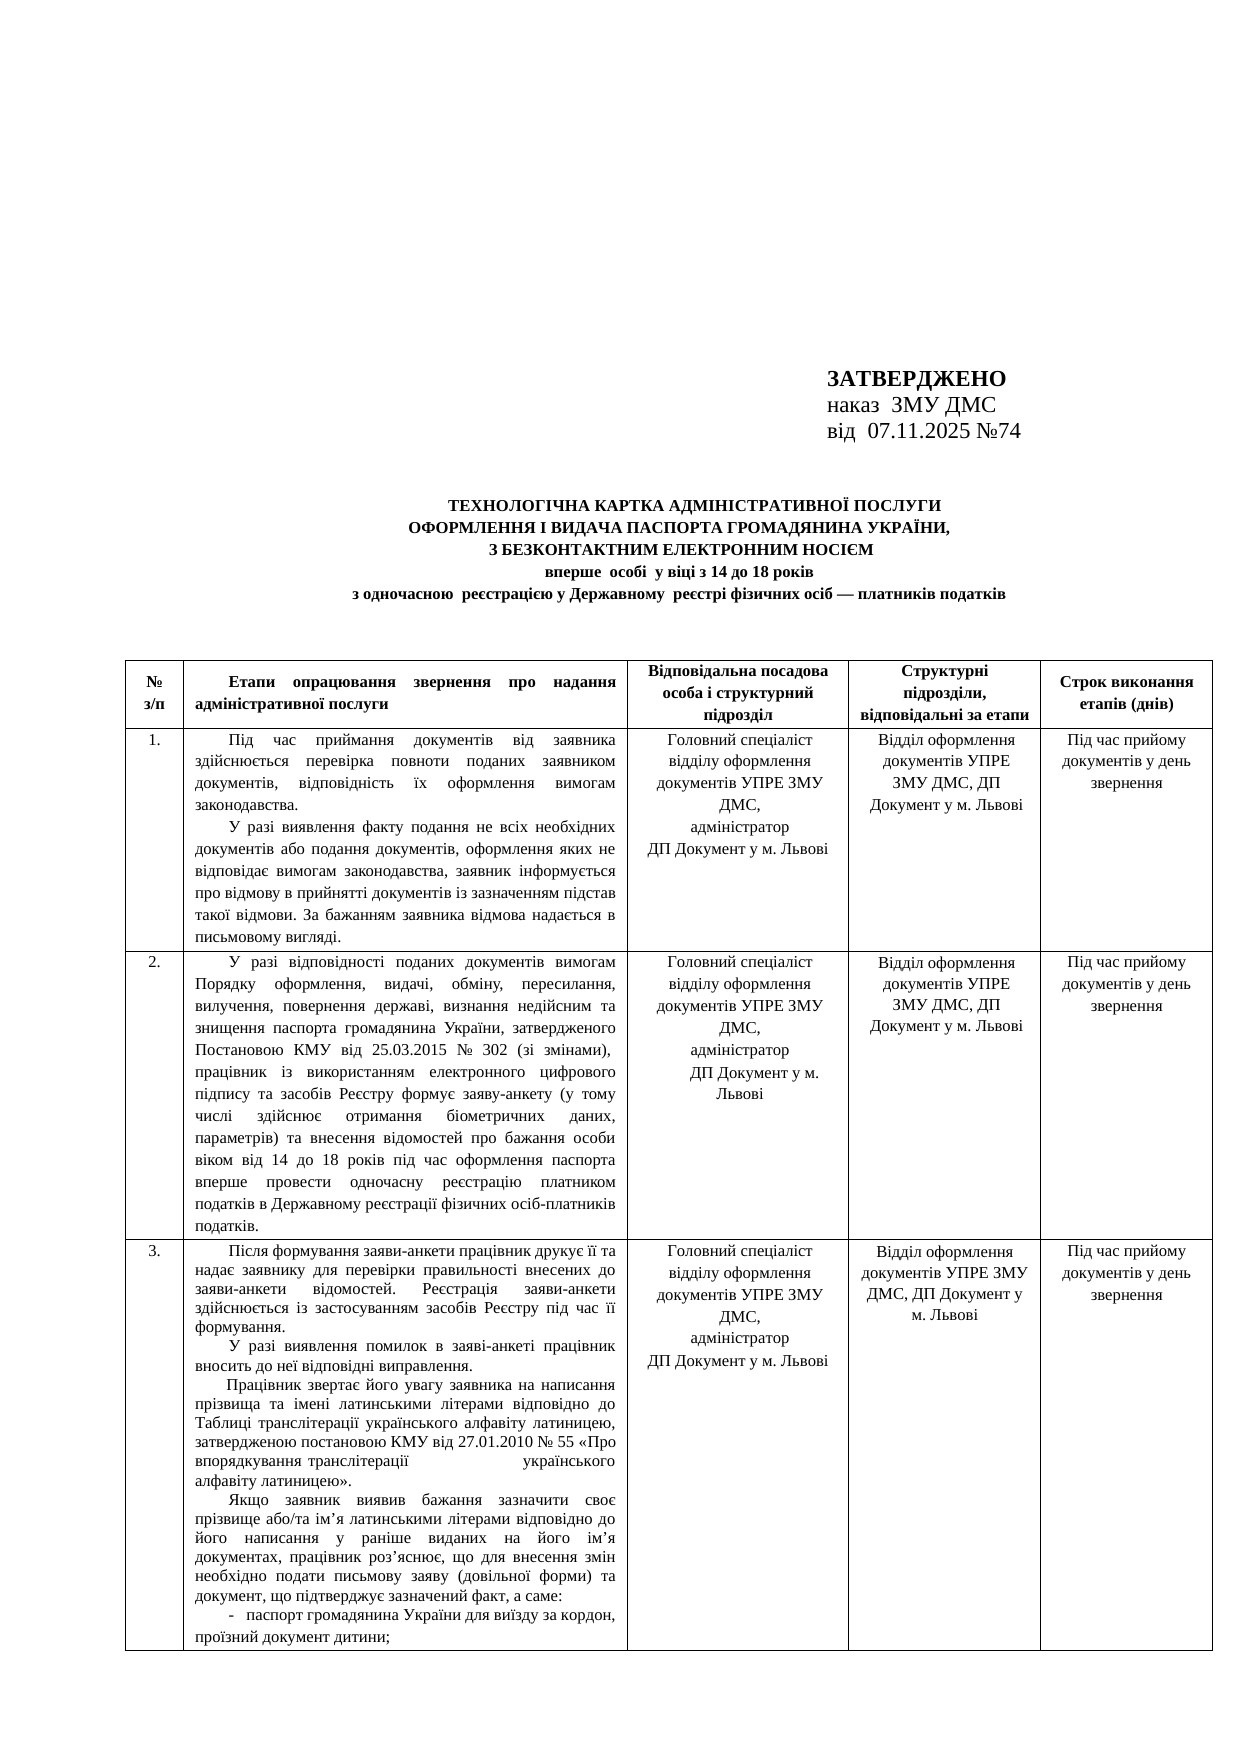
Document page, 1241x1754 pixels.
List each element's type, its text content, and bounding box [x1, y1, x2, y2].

table_cell Головний спеціаліст відділу оформлення документів УПРЕ ЗМУ ДМС, адміністратор ДП Документ у м. Львові [628, 729, 848, 951]
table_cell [628, 1240, 848, 1649]
table_cell 1. [126, 729, 183, 951]
table_header Відповідальна посадова особа і структурний підрозділ [628, 661, 848, 728]
text від 07.11.2025 №74 [827, 418, 1190, 444]
text ТЕХНОЛОГІЧНА КАРТКА АДМІНІСТРАТИВНОЇ ПОСЛУГИ [396, 496, 994, 515]
table_cell Під час прийому документів у день звернення [1041, 952, 1212, 1239]
text наказ ЗМУ ДМС [827, 391, 1190, 418]
text вперше особі у віці з 14 до 18 років [177, 562, 1181, 581]
table_cell 3. [126, 1240, 183, 1649]
table_cell Головний спеціаліст відділу оформлення документів УПРЕ ЗМУ ДМС, адміністратор ДП Документ у м. Львові [628, 952, 848, 1239]
table_cell Відділ оформлення документів УПРЕ ЗМУ ДМС, ДП Документ у м. Львові [849, 952, 1040, 1239]
table_cell Відділ оформлення документів УПРЕ ЗМУ ДМС, ДП Документ у м. Львові [849, 729, 1040, 951]
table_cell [184, 1240, 627, 1649]
text З БЕЗКОНТАКТНИМ ЕЛЕКТРОННИМ НОСІЄМ [177, 540, 1181, 559]
table_header Структурні підрозділи, відповідальні за етапи [849, 661, 1040, 728]
text ЗАТВЕРДЖЕНО [177, 365, 1193, 391]
table_header Етапи опрацювання звернення про надання адміністративної послуги [184, 661, 627, 728]
text з одночасною реєстрацією у Державному реєстрі фізичних осіб — платників податків [177, 584, 1181, 603]
table_cell У разі відповідності поданих документів вимогам Порядку оформлення, видачі, обміну, пересилання, вилучення, повернення державі, визнання недійсним та знищення паспорта громадянина України, затвердженого Постановою КМУ від 25.03.2015 № 302 (зі змінами), працівник із використанням електронного цифрового підпису та засобів Реєстру формує заяву-анкету (у тому числі здійснює отримання біометричних даних, параметрів) та внесення відомостей про бажання особи віком від 14 до 18 років під час оформлення паспорта вперше провести одночасну реєстрацію платником податків в Державному реєстрації фізичних осіб-платників податків. [184, 952, 627, 1239]
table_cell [1041, 1240, 1212, 1649]
table_cell Під час приймання документів від заявника здійснюється перевірка повноти поданих заявником документів, відповідність їх оформлення вимогам законодавства. У разі виявлення факту подання не всіх необхідних документів або подання документів, оформлення яких не відповідає вимогам законодавства, заявник інформується про відмову в прийнятті документів із зазначенням підстав такої відмови. За бажанням заявника відмова надається в письмовому вигляді. [184, 729, 627, 951]
text ОФОРМЛЕННЯ І ВИДАЧА ПАСПОРТА ГРОМАДЯНИНА УКРАЇНИ, [177, 518, 1181, 537]
table_cell Під час прийому документів у день звернення [1041, 729, 1212, 951]
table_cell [849, 1240, 1040, 1649]
table_cell 2. [126, 952, 183, 1239]
table_header № з/п [126, 661, 183, 728]
table_header Строк виконання етапів (днів) [1041, 661, 1212, 728]
